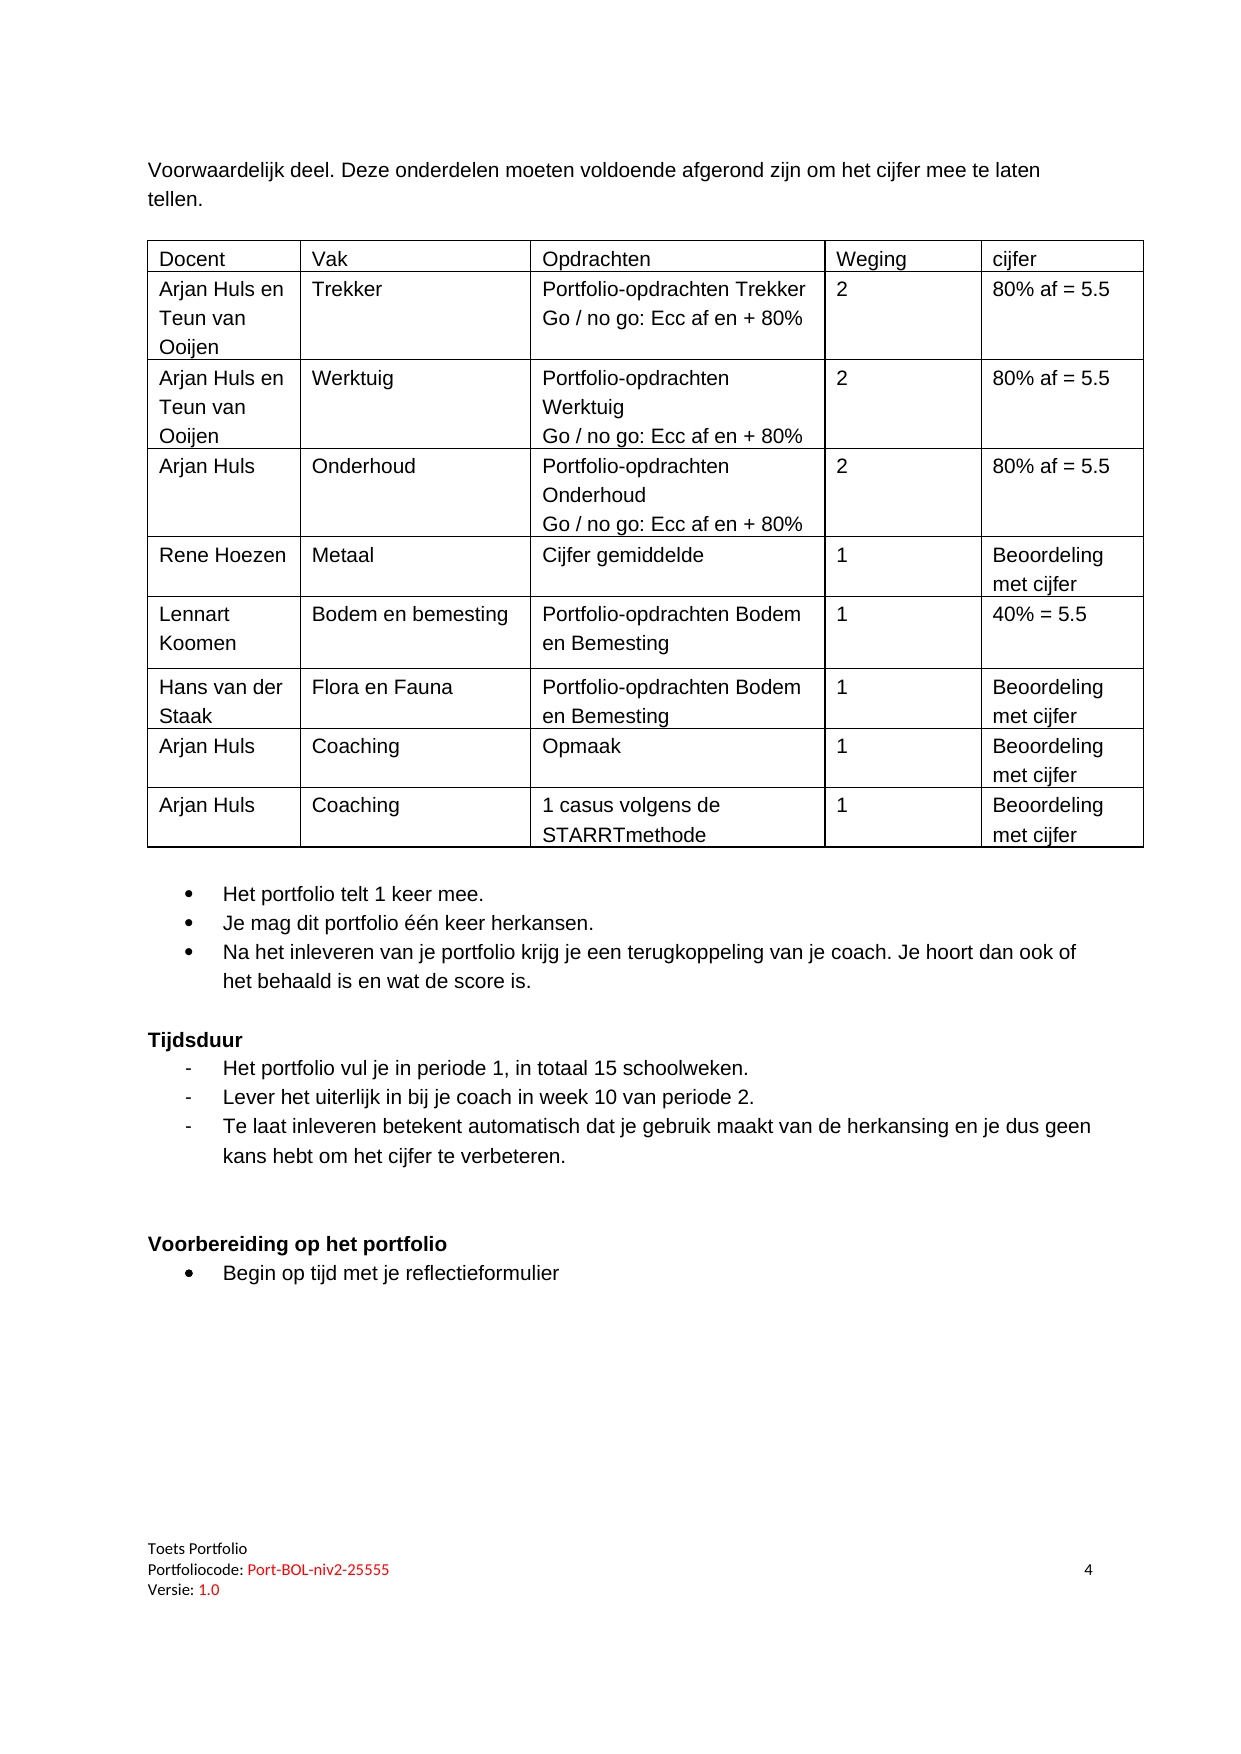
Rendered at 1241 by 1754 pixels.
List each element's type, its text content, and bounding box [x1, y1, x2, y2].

table_header Opdrachten [531, 241, 824, 271]
table_cell Beoordeling met cijfer [982, 729, 1143, 787]
table_header cijfer [982, 241, 1143, 271]
table_cell Opmaak [531, 729, 824, 787]
table_cell 1 casus volgens de STARRTmethode [531, 788, 824, 846]
text Tijdsduur [148, 1022, 1093, 1052]
table_cell 2 [826, 272, 981, 359]
table_cell Portfolio-opdrachten Bodem en Bemesting [531, 669, 824, 728]
table_cell Metaal [301, 537, 530, 596]
table_cell 1 [826, 729, 981, 787]
table_cell 80% af = 5.5 [982, 272, 1143, 359]
table_cell Arjan Huls [148, 788, 300, 846]
text Voorbereiding op het portfolio [148, 1227, 1093, 1256]
table_cell Lennart Koomen [148, 597, 300, 668]
table_header Weging [826, 241, 981, 271]
list Het portfolio telt 1 keer mee. [185, 877, 1093, 906]
text Voorwaardelijk deel. Deze onderdelen moeten voldoende afgerond zijn om het cijfer mee te laten tellen. [148, 153, 1093, 211]
table_cell Onderhoud [301, 449, 530, 536]
table_cell Beoordeling met cijfer [982, 669, 1143, 728]
list Lever het uiterlijk in bij je coach in week 10 van periode 2. [185, 1081, 1093, 1110]
table_cell Arjan Huls en Teun van Ooijen [148, 272, 300, 359]
table_cell Trekker [301, 272, 530, 359]
table_cell 80% af = 5.5 [982, 449, 1143, 536]
table_cell 1 [826, 597, 981, 668]
table_cell 1 [826, 669, 981, 728]
list Begin op tijd met je reflectieformulier [185, 1256, 1093, 1285]
table_cell 40% = 5.5 [982, 597, 1143, 668]
table_cell Coaching [301, 788, 530, 846]
list Te laat inleveren betekent automatisch dat je gebruik maakt van de herkansing en je dus geen kans hebt om het cijfer te verbeteren. [185, 1110, 1093, 1168]
list Het portfolio vul je in periode 1, in totaal 15 schoolweken. [185, 1052, 1093, 1081]
table_cell Portfolio-opdrachten Trekker Go / no go: Ecc af en + 80% [531, 272, 824, 359]
table_cell Arjan Huls [148, 449, 300, 536]
table_cell Portfolio-opdrachten Bodem en Bemesting [531, 597, 824, 668]
list Na het inleveren van je portfolio krijg je een terugkoppeling van je coach. Je hoort dan ook of het behaald is en wat de score is. [185, 935, 1093, 993]
table_cell Beoordeling met cijfer [982, 788, 1143, 846]
table_cell Hans van der Staak [148, 669, 300, 728]
table_cell Rene Hoezen [148, 537, 300, 596]
table_cell 80% af = 5.5 [982, 360, 1143, 448]
table_cell 2 [826, 449, 981, 536]
table_header Docent [148, 241, 300, 271]
table_header Vak [301, 241, 530, 271]
table_cell Flora en Fauna [301, 669, 530, 728]
table_cell Arjan Huls [148, 729, 300, 787]
table_cell Beoordeling met cijfer [982, 537, 1143, 596]
table_cell Coaching [301, 729, 530, 787]
table_cell Werktuig [301, 360, 530, 448]
table_cell Arjan Huls en Teun van Ooijen [148, 360, 300, 448]
table_cell Cijfer gemiddelde [531, 537, 824, 596]
table_cell Bodem en bemesting [301, 597, 530, 668]
table_cell Portfolio-opdrachten Werktuig Go / no go: Ecc af en + 80% [531, 360, 824, 448]
table_cell 1 [826, 788, 981, 846]
table_cell 2 [826, 360, 981, 448]
table_cell 1 [826, 537, 981, 596]
table_cell Portfolio-opdrachten Onderhoud Go / no go: Ecc af en + 80% [531, 449, 824, 536]
list Je mag dit portfolio één keer herkansen. [185, 906, 1093, 935]
